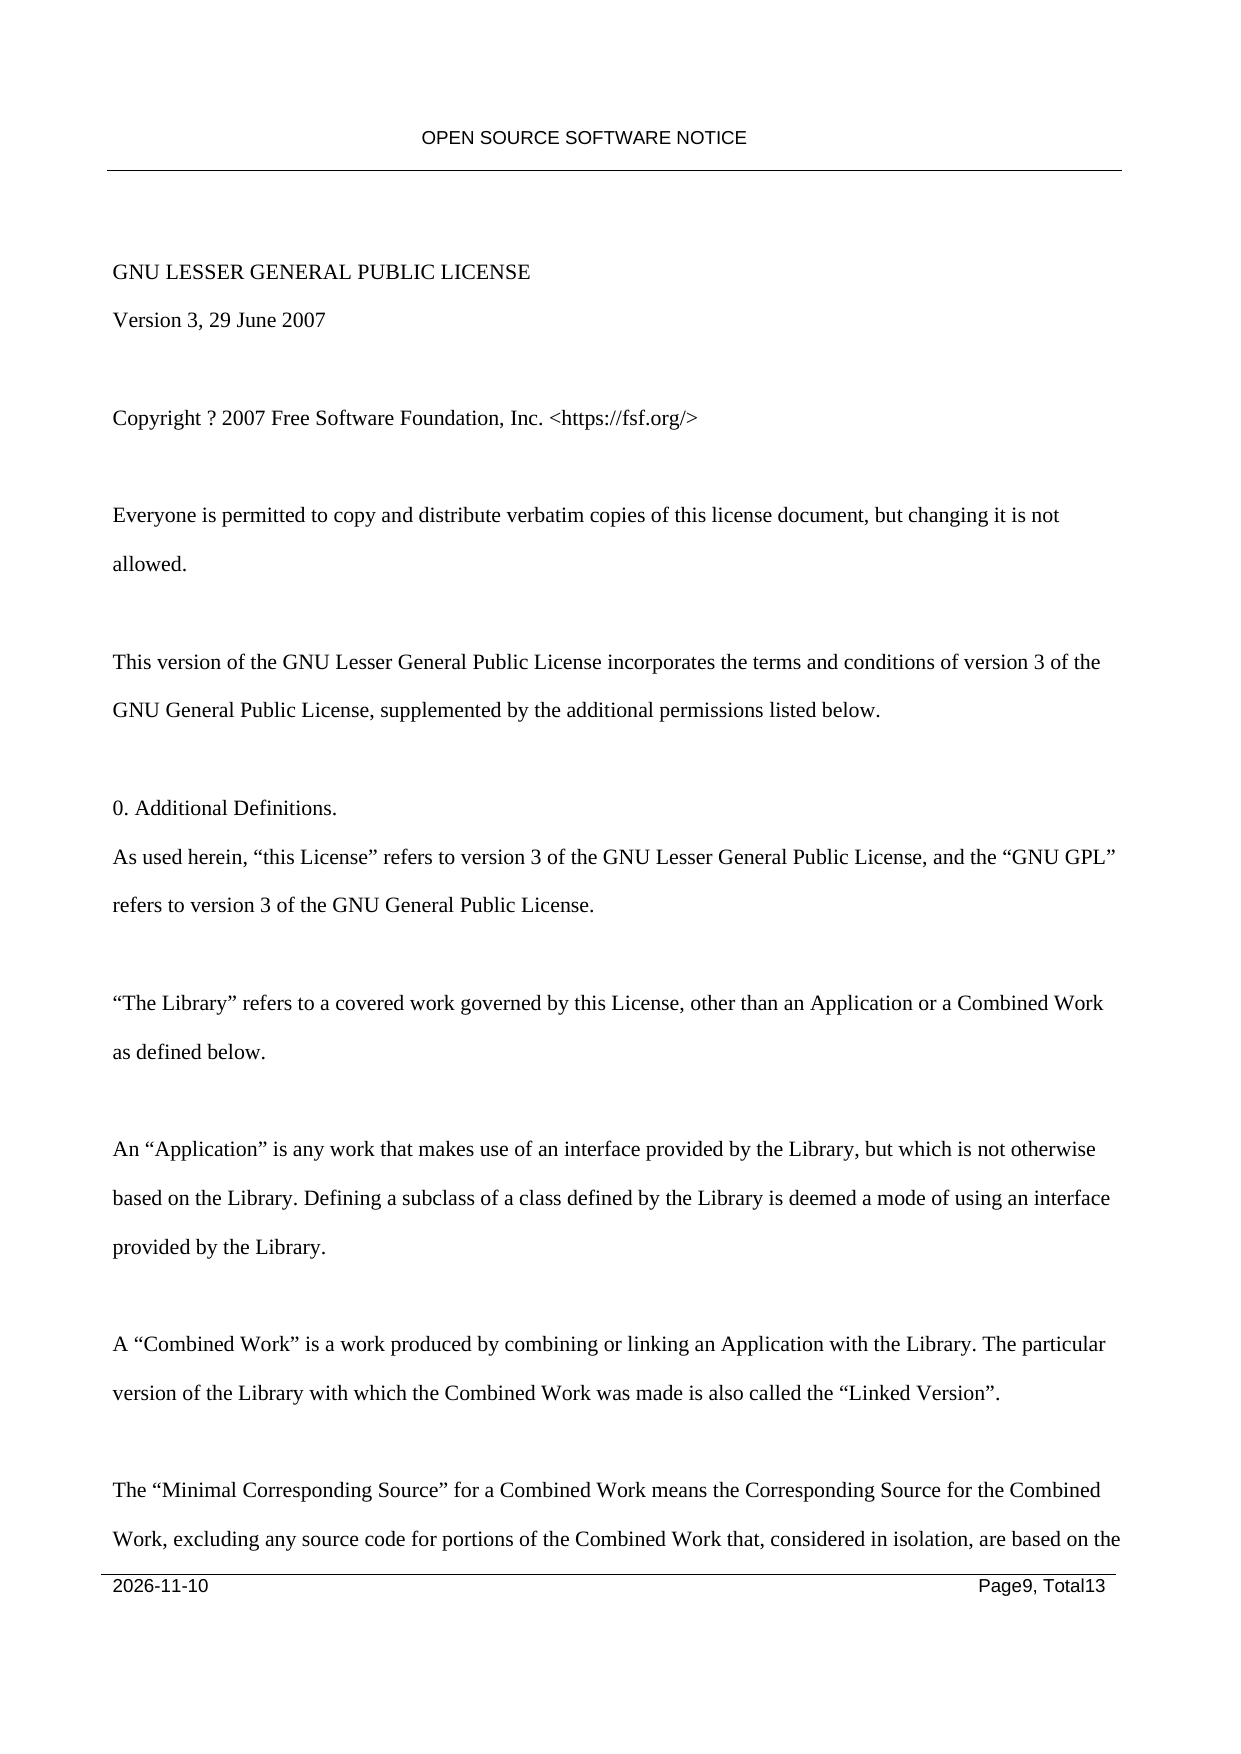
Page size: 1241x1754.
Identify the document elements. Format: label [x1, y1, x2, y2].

text [112, 206, 1128, 1555]
